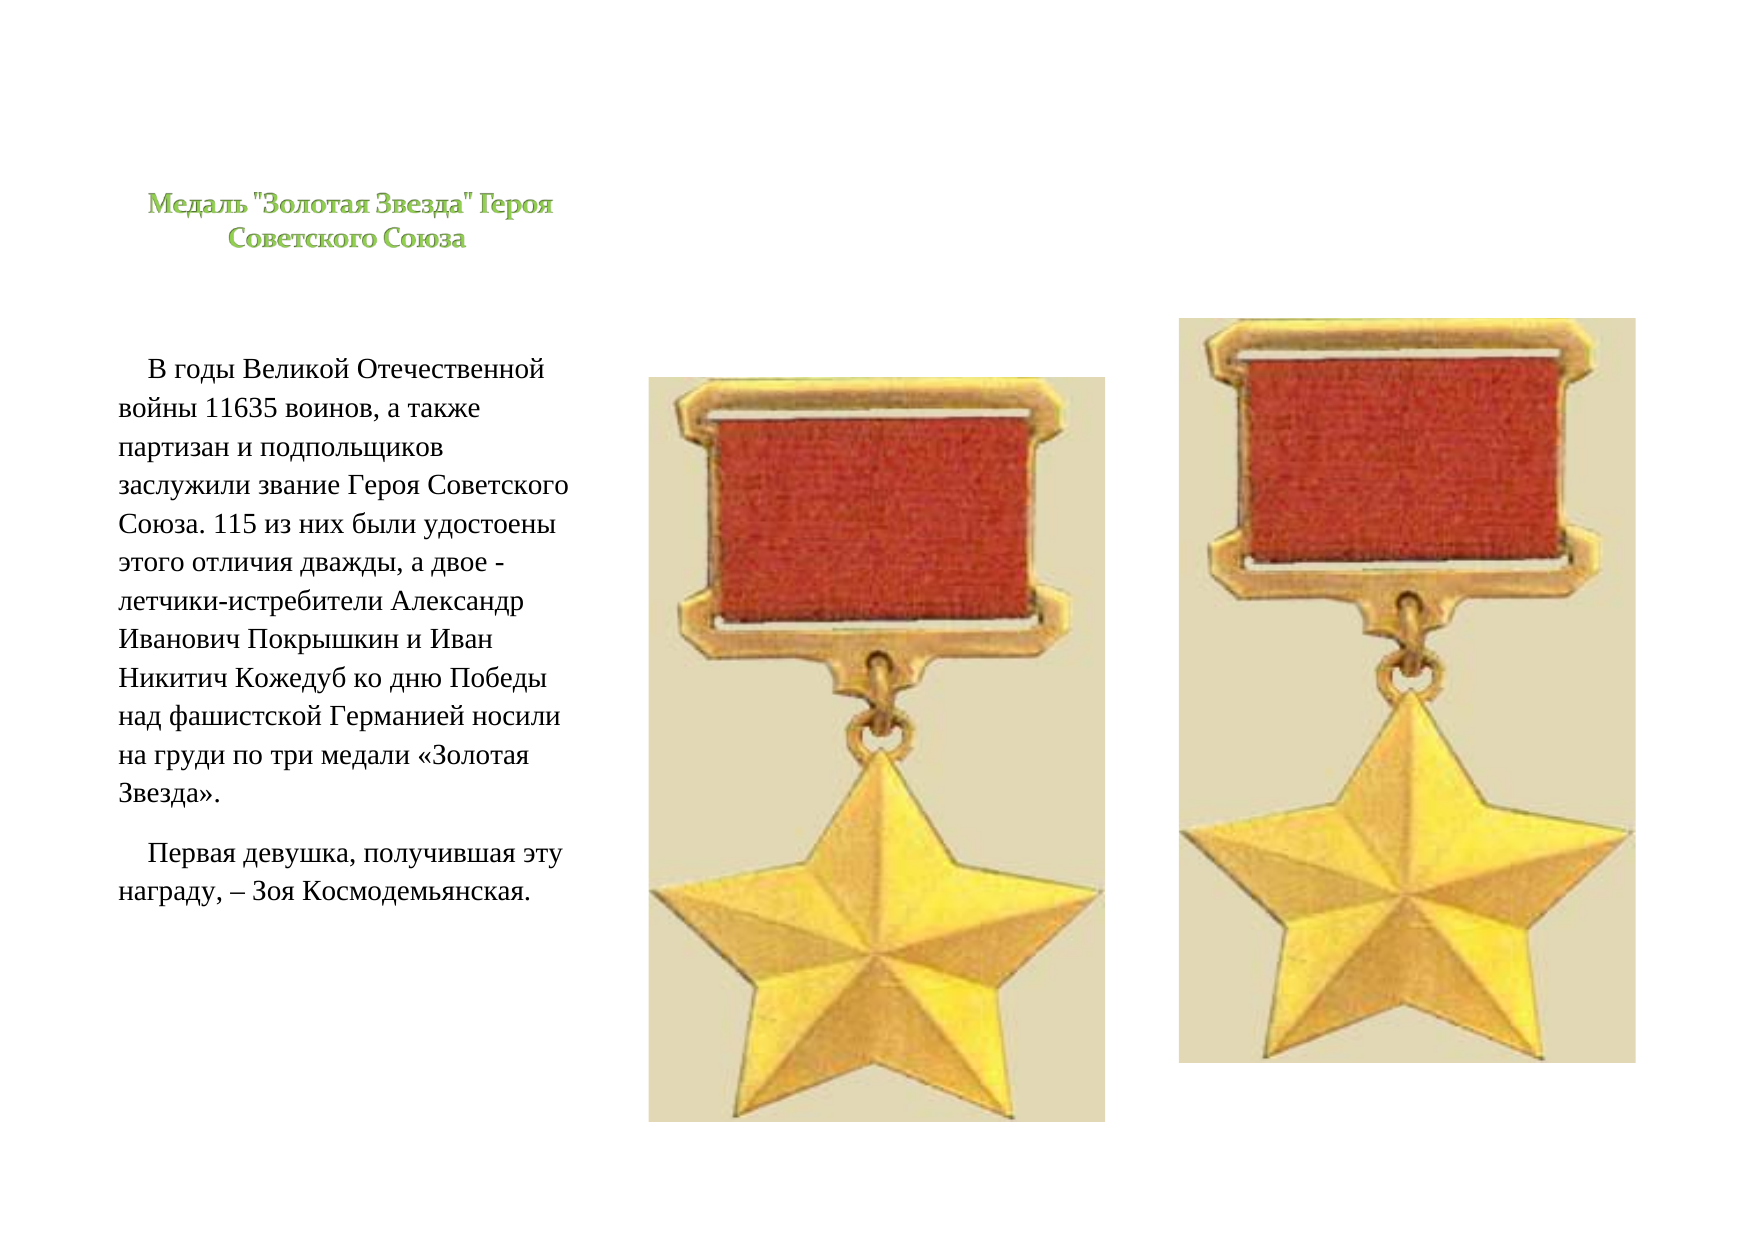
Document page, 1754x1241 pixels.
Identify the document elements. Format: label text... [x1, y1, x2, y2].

text В годы Великой Отечественной войны 11635 воинов, а также партизан и подпольщиков заслужили звание Героя Советского Союза. 115 из них были удостоены этого отличия дважды, а двое - летчики-истребители Александр Иванович Покрышкин и Иван Никитич Кожедуб ко дню Победы над фашистской Германией носили на груди по три медали «Золотая Звезда». [118, 352, 575, 809]
text Первая девушка, получившая эту награду, – Зоя Космодемьянская. [118, 835, 575, 907]
picture [1178, 318, 1636, 1063]
picture [648, 377, 1106, 1122]
picture [118, 177, 575, 257]
